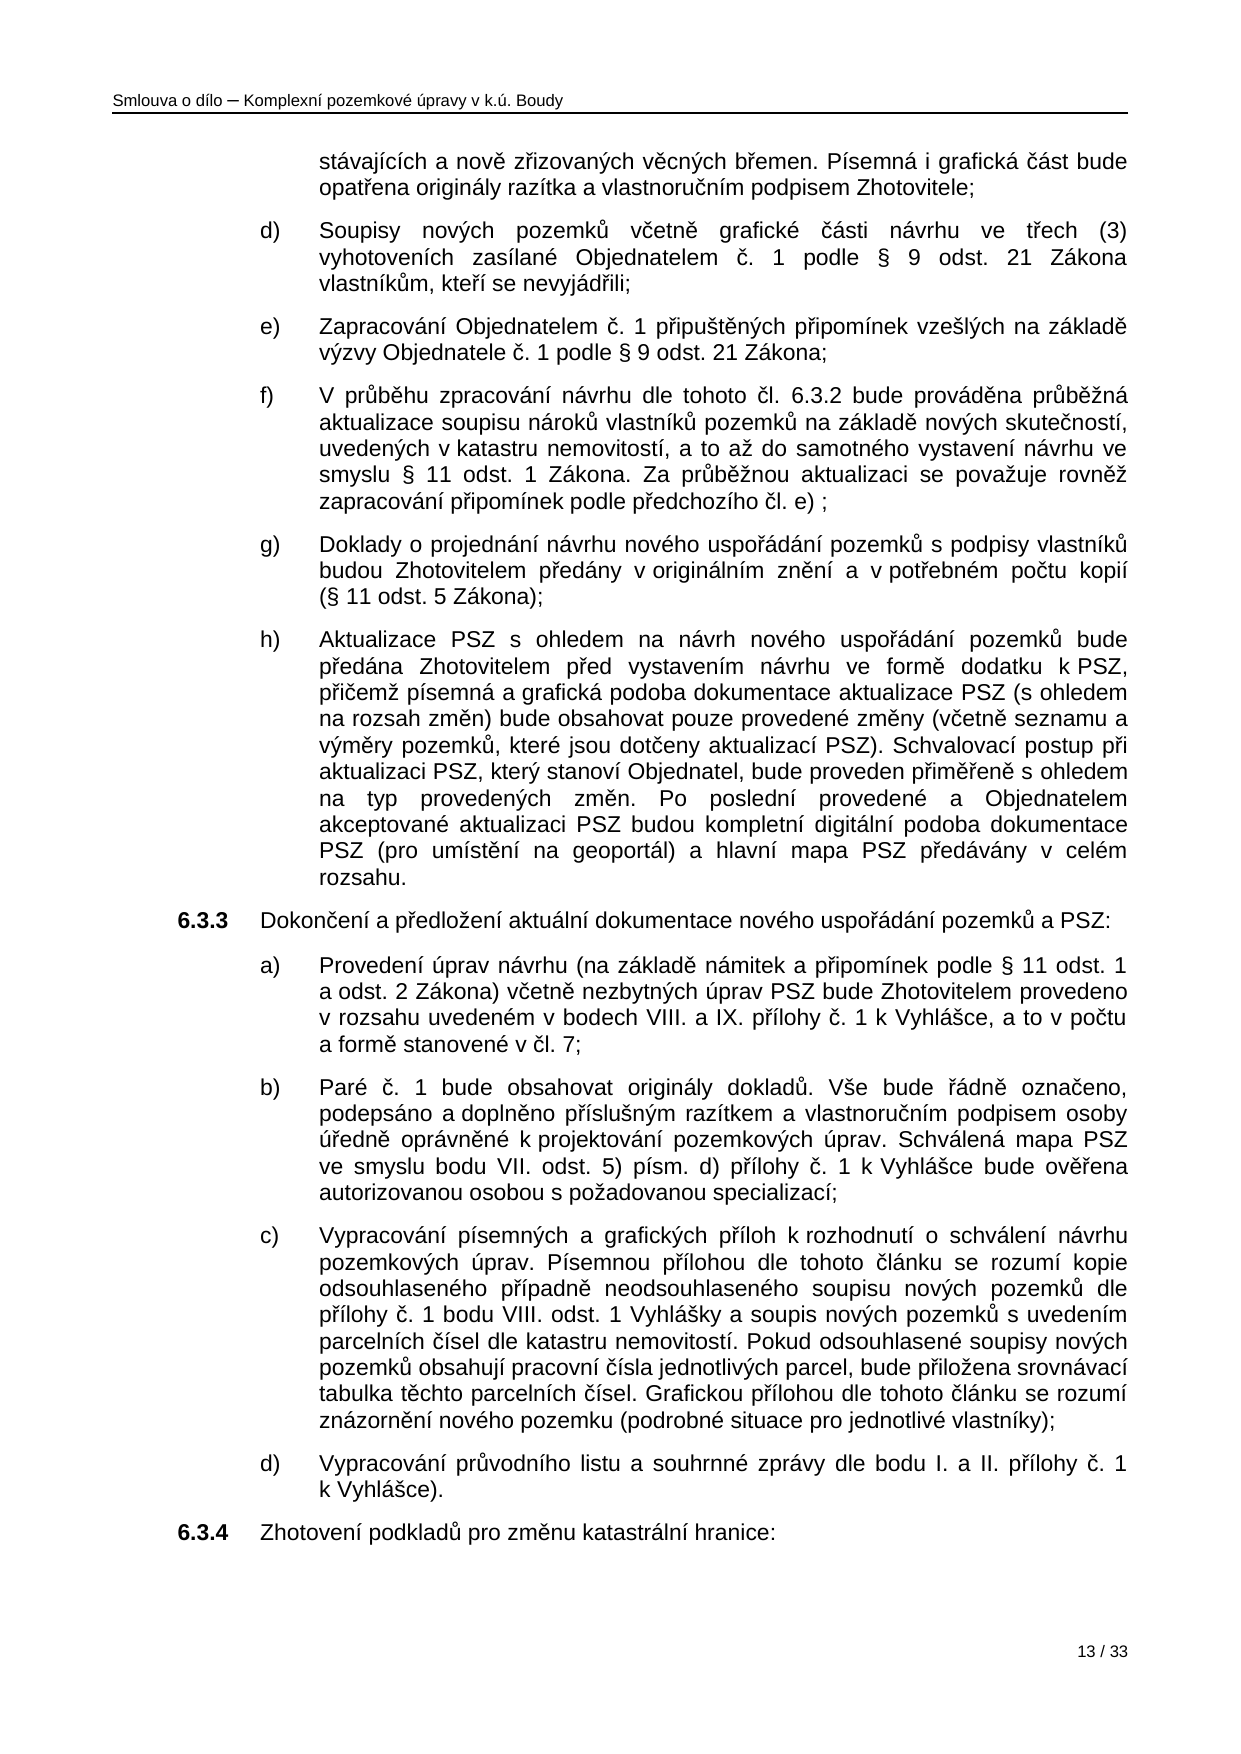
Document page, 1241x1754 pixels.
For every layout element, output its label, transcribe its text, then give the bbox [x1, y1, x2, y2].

list V průběhu zpracování návrhu dle tohoto čl. 6.3.2 bude prováděna průběžná aktualizace soupisu nároků vlastníků pozemků na základě nových skutečností, uvedených v katastru nemovitostí, a to až do samotného vystavení návrhu ve smyslu § 11 odst. 1 Zákona. Za průběžnou aktualizaci se považuje rovněž zapracování připomínek podle předchozího čl. e) ; [260, 382, 1128, 514]
list Aktualizace PSZ s ohledem na návrh nového uspořádání pozemků bude předána Zhotovitelem před vystavením návrhu ve formě dodatku k PSZ, přičemž písemná a grafická podoba dokumentace aktualizace PSZ (s ohledem na rozsah změn) bude obsahovat pouze provedené změny (včetně seznamu a výměry pozemků, které jsou dotčeny aktualizací PSZ). Schvalovací postup při aktualizaci PSZ, který stanoví Objednatel, bude proveden přiměřeně s ohledem na typ provedených změn. Po poslední provedené a Objednatelem akceptované aktualizaci PSZ budou kompletní digitální podoba dokumentace PSZ (pro umístění na geoportál) a hlavní mapa PSZ předávány v celém rozsahu. [260, 626, 1128, 890]
list Paré č. 1 bude obsahovat originály dokladů. Vše bude řádně označeno, podepsáno a doplněno příslušným razítkem a vlastnoručním podpisem osoby úředně oprávněné k projektování pozemkových úprav. Schválená mapa PSZ ve smyslu bodu VII. odst. 5) písm. d) přílohy č. 1 k Vyhlášce bude ověřena autorizovanou osobou s požadovanou specializací; [260, 1074, 1128, 1206]
text Dokončení a předložení aktuální dokumentace nového uspořádání pozemků a PSZ: [177, 907, 1128, 933]
list Provedení úprav návrhu (na základě námitek a připomínek podle § 11 odst. 1 a odst. 2 Zákona) včetně nezbytných úprav PSZ bude Zhotovitelem provedeno v rozsahu uvedeném v bodech VIII. a IX. přílohy č. 1 k Vyhlášce, a to v počtu a formě stanovené v čl. 7; [260, 952, 1128, 1057]
text Zhotovení podkladů pro změnu katastrální hranice: [177, 1519, 1128, 1545]
list Vypracování písemných a grafických příloh k rozhodnutí o schválení návrhu pozemkových úprav. Písemnou přílohou dle tohoto článku se rozumí kopie odsouhlaseného případně neodsouhlaseného soupisu nových pozemků dle přílohy č. 1 bodu VIII. odst. 1 Vyhlášky a soupis nových pozemků s uvedením parcelních čísel dle katastru nemovitostí. Pokud odsouhlasené soupisy nových pozemků obsahují pracovní čísla jednotlivých parcel, bude přiložena srovnávací tabulka těchto parcelních čísel. Grafickou přílohou dle tohoto článku se rozumí znázornění nového pozemku (podrobné situace pro jednotlivé vlastníky); [260, 1222, 1128, 1433]
list Zapracování Objednatelem č. 1 připuštěných připomínek vzešlých na základě výzvy Objednatele č. 1 podle § 9 odst. 21 Zákona; [260, 313, 1128, 366]
list Vypracování průvodního listu a souhrnné zprávy dle bodu I. a II. přílohy č. 1 k Vyhlášce). [260, 1450, 1128, 1502]
list Doklady o projednání návrhu nového uspořádání pozemků s podpisy vlastníků budou Zhotovitelem předány v originálním znění a v potřebném počtu kopií (§ 11 odst. 5 Zákona); [260, 531, 1128, 610]
list Soupisy nových pozemků včetně grafické části návrhu ve třech (3) vyhotoveních zasílané Objednatelem č. 1 podle § 9 odst. 21 Zákona vlastníkům, kteří se nevyjádřili; [260, 217, 1128, 296]
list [260, 148, 1128, 200]
